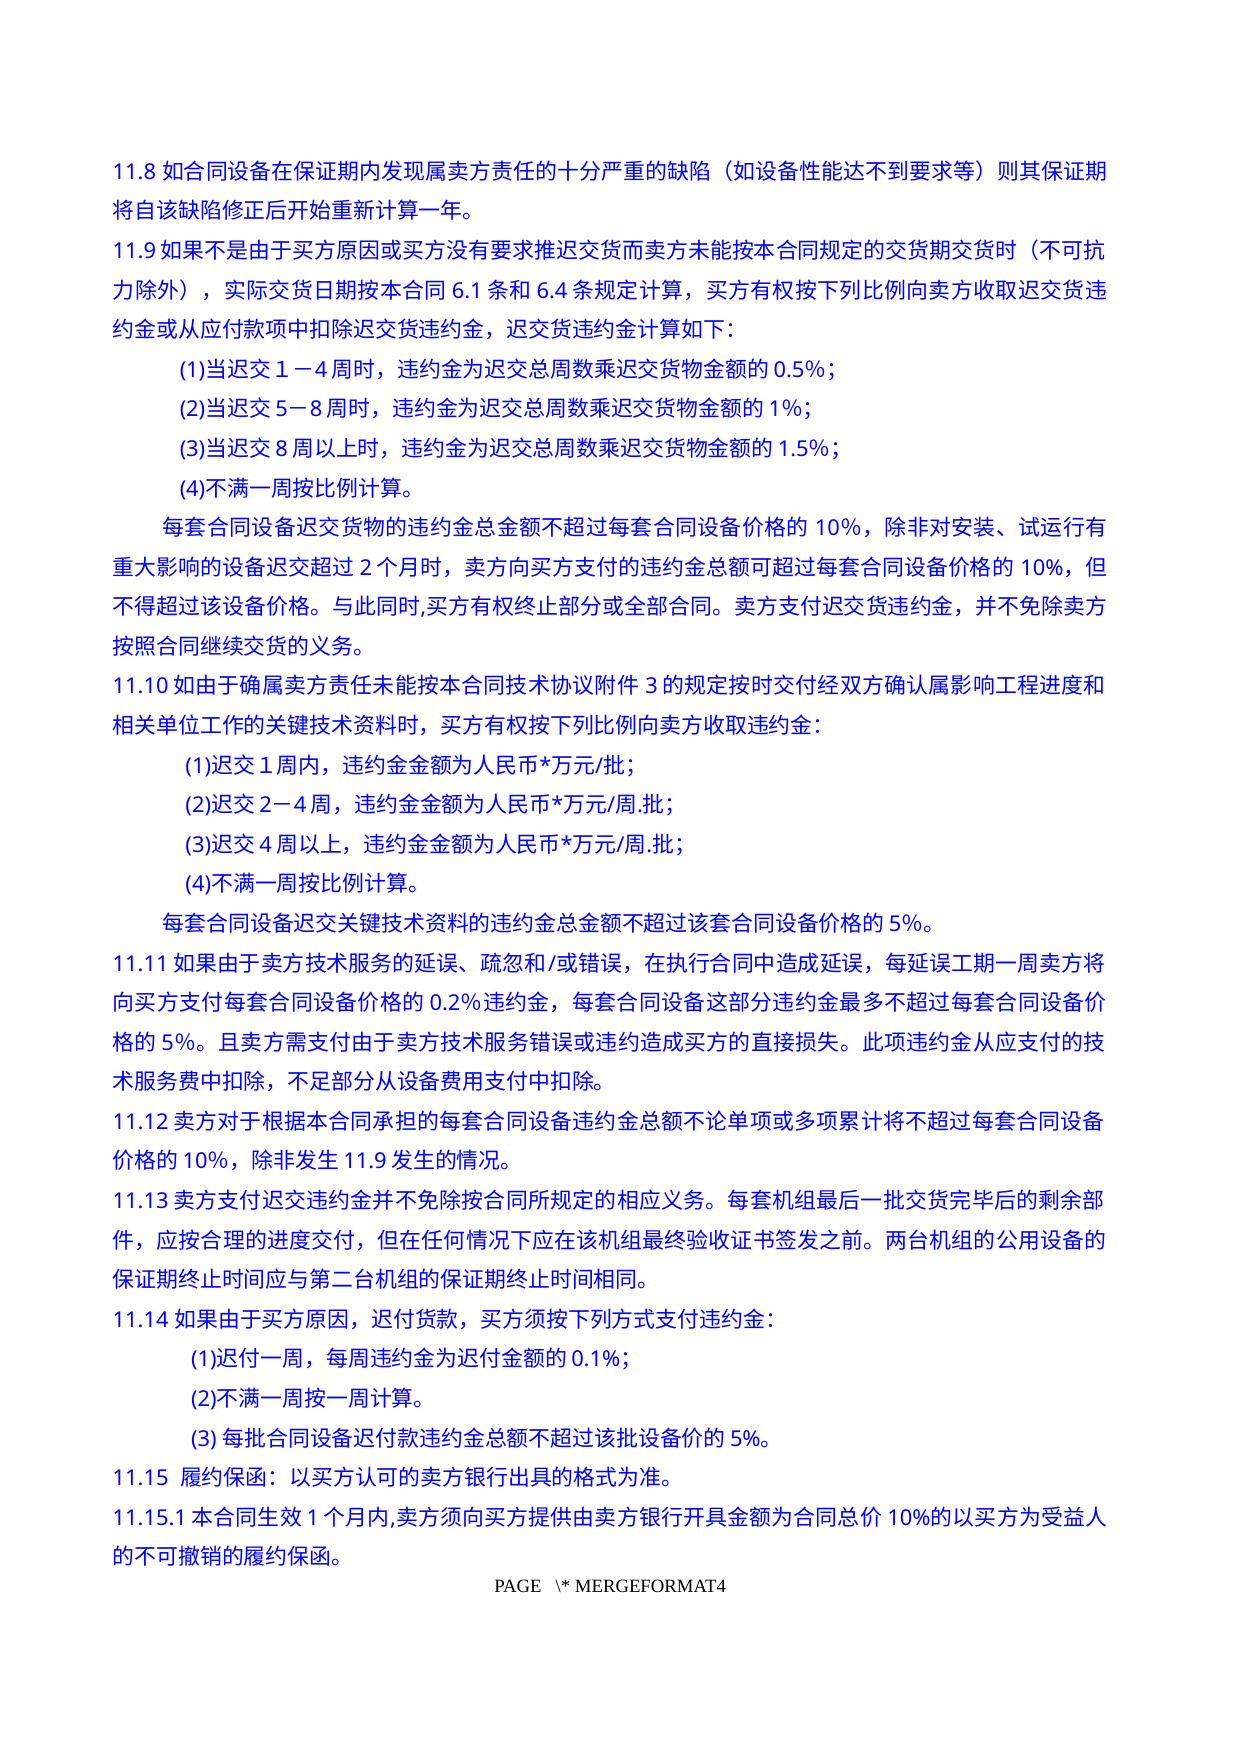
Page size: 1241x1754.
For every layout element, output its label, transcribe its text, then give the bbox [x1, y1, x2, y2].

text 11.8 如合同设备在保证期内发现属卖方责任的十分严重的缺陷（如设备性能达不到要求等）则其保证期将自该缺陷修正后开始重新计算一年。 [112, 150, 1107, 229]
text 11.13卖方支付迟交违约金并不免除按合同所规定的相应义务。每套机组最后一批交货完毕后的剩余部件，应按合理的进度交付，但在任何情况下应在该机组最终验收证书签发之前。两台机组的公用设备的保证期终止时间应与第二台机组的保证期终止时间相同。 [112, 1179, 1107, 1298]
text (2)迟交2－4周，违约金金额为人民币*万元/周.批； [112, 783, 1107, 823]
text (2)当迟交5－8周时，违约金为迟交总周数乘迟交货物金额的1％； [112, 387, 1107, 427]
text 11.15 履约保函：以买方认可的卖方银行出具的格式为准。 [112, 1456, 1107, 1496]
text 11.14 如果由于买方原因，迟付货款，买方须按下列方式支付违约金： [112, 1298, 1107, 1337]
text 11.9如果不是由于买方原因或买方没有要求推迟交货而卖方未能按本合同规定的交货期交货时（不可抗力除外），实际交货日期按本合同6.1条和6.4条规定计算，买方有权按下列比例向卖方收取迟交货违约金或从应付款项中扣除迟交货违约金，迟交货违约金计算如下： [112, 229, 1107, 348]
text (3) 每批合同设备迟付款违约金总额不超过该批设备价的5%。 [112, 1417, 1107, 1456]
text 11.15.1本合同生效1个月内,卖方须向买方提供由卖方银行开具金额为合同总价10%的以买方为受益人的不可撤销的履约保函。 [112, 1496, 1107, 1575]
text (4)不满一周按比例计算。 [112, 862, 1107, 902]
text (3)当迟交8周以上时，违约金为迟交总周数乘迟交货物金额的1.5％； [112, 427, 1107, 467]
text 11.10如由于确属卖方责任未能按本合同技术协议附件3的规定按时交付经双方确认属影响工程进度和相关单位工作的关键技术资料时，买方有权按下列比例向卖方收取违约金： [112, 664, 1107, 744]
text 11.12卖方对于根据本合同承担的每套合同设备违约金总额不论单项或多项累计将不超过每套合同设备价格的10％，除非发生11.9发生的情况。 [112, 1100, 1107, 1179]
text (1)迟交１周内，违约金金额为人民币*万元/批； [112, 744, 1107, 783]
text (1)当迟交１－4周时，违约金为迟交总周数乘迟交货物金额的0.5％； [112, 348, 1107, 387]
text 每套合同设备迟交货物的违约金总金额不超过每套合同设备价格的10％，除非对安装、试运行有重大影响的设备迟交超过2个月时，卖方向买方支付的违约金总额可超过每套合同设备价格的10%，但不得超过该设备价格。与此同时,买方有权终止部分或全部合同。卖方支付迟交货违约金，并不免除卖方按照合同继续交货的义务。 [112, 506, 1107, 664]
text (1)迟付一周，每周违约金为迟付金额的0.1%； [112, 1337, 1107, 1377]
text (3)迟交4周以上，违约金金额为人民币*万元/周.批； [112, 823, 1107, 862]
text 11.11如果由于卖方技术服务的延误、疏忽和/或错误，在执行合同中造成延误，每延误工期一周卖方将向买方支付每套合同设备价格的0.2％违约金，每套合同设备这部分违约金最多不超过每套合同设备价格的5％。且卖方需支付由于卖方技术服务错误或违约造成买方的直接损失。此项违约金从应支付的技术服务费中扣除，不足部分从设备费用支付中扣除。 [112, 942, 1107, 1100]
text (2)不满一周按一周计算。 [112, 1377, 1107, 1417]
text 每套合同设备迟交关键技术资料的违约金总金额不超过该套合同设备价格的5％。 [112, 902, 1107, 942]
text (4)不满一周按比例计算。 [112, 467, 1107, 506]
